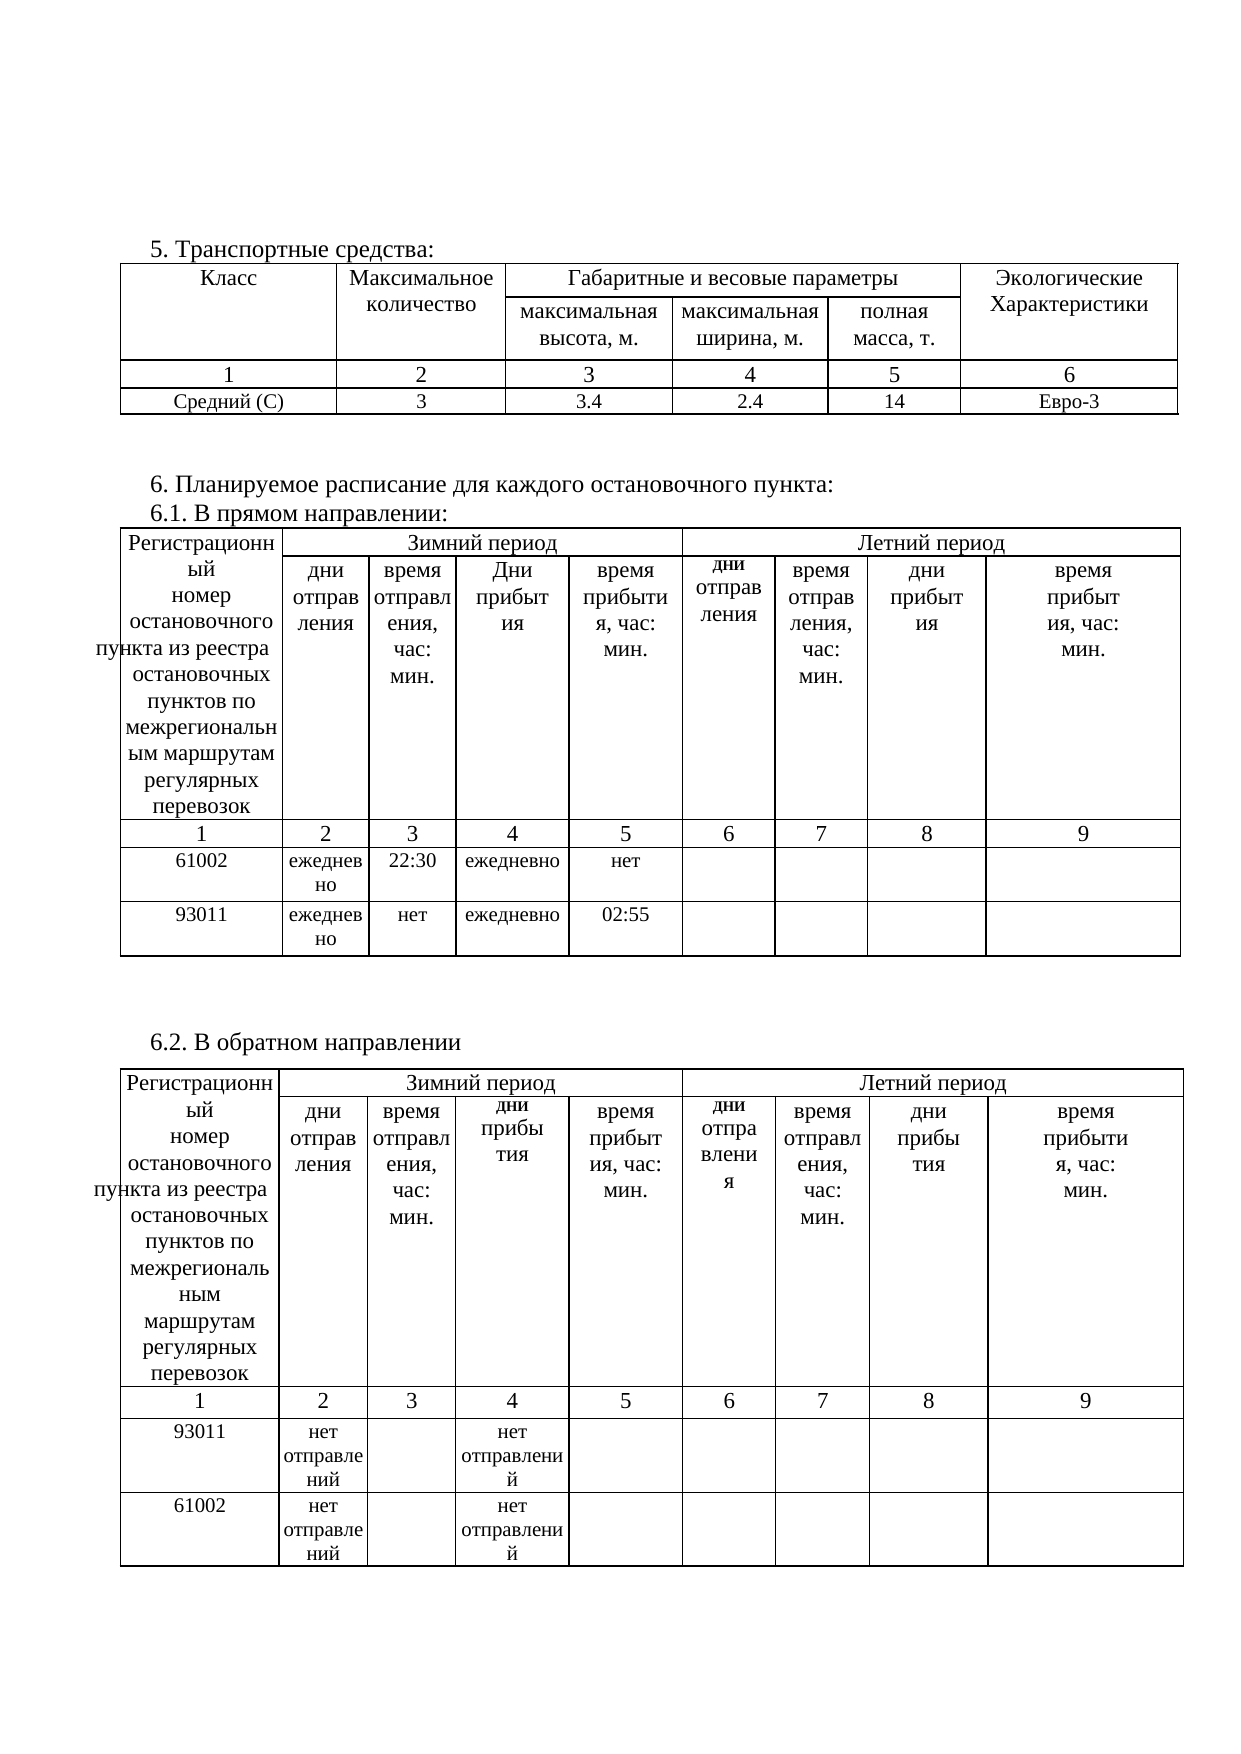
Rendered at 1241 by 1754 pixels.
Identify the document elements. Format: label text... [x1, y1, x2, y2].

table_cell ДНИ отправ ления [683, 557, 774, 818]
table_cell нет [570, 848, 682, 901]
table_cell ежедневно [283, 848, 368, 901]
table_header Летний период [683, 529, 1180, 555]
table_cell [368, 1419, 455, 1491]
table_cell [989, 1493, 1183, 1565]
table_cell 93011 [121, 902, 282, 955]
table_cell 1 [121, 1387, 278, 1418]
table_cell 6 [961, 361, 1177, 387]
table_cell ДНИ прибы тия [456, 1097, 568, 1386]
table_cell [776, 1493, 869, 1565]
table_cell время прибыти я, час: мин. [989, 1097, 1183, 1386]
table_cell [776, 902, 867, 955]
table_cell [683, 1493, 775, 1565]
table_cell 61002 [121, 848, 282, 901]
table_cell дни прибы тия [870, 1097, 987, 1386]
table_cell 61002 [121, 1493, 278, 1565]
table_cell 6 [683, 1387, 775, 1418]
table_cell 22:30 [370, 848, 455, 901]
text 5. Транспортные средства: [150, 234, 1090, 263]
table_header Регистрационный номер остановочного пункта из реестра остановочных пунктов по межрегиональным маршрутам регулярных перевозок [121, 1070, 278, 1386]
table_cell [776, 1419, 869, 1491]
table_cell нет отправлений [280, 1419, 367, 1491]
table_cell 2 [283, 820, 368, 846]
table_cell 3 [506, 361, 672, 387]
table_cell время отправл ения, час: мин. [370, 557, 455, 818]
table_cell [683, 1419, 775, 1491]
table_cell ДНИ отпра влени я [683, 1097, 775, 1386]
table_cell нет отправлений [456, 1419, 568, 1491]
table_cell [870, 1419, 987, 1491]
table_cell 14 [829, 389, 960, 413]
table_cell ежедневно [283, 902, 368, 955]
table_cell 3.4 [506, 389, 672, 413]
table_cell [987, 902, 1180, 955]
table_cell 1 [121, 820, 282, 846]
table_cell 2 [337, 361, 505, 387]
table_header Максимальное количество [337, 264, 505, 359]
table_cell 02:55 [570, 902, 682, 955]
table_cell 4 [456, 1387, 568, 1418]
table_cell [683, 848, 774, 901]
table_cell 6 [683, 820, 774, 846]
text 6.1. В прямом направлении: [150, 498, 1090, 527]
table_cell 8 [870, 1387, 987, 1418]
text 6. Планируемое расписание для каждого остановочного пункта: [150, 469, 1090, 498]
table_cell время прибыт ия, час: мин. [987, 557, 1180, 818]
table_cell время отправл ения, час: мин. [368, 1097, 455, 1386]
table_cell полная масса, т. [829, 298, 960, 359]
table_cell время прибыт ия, час: мин. [570, 1097, 682, 1386]
table_header Экологические Характеристики [961, 264, 1177, 359]
table_cell Евро-3 [961, 389, 1177, 413]
table_cell ежедневно [457, 902, 568, 955]
table_cell максимальная высота, м. [506, 298, 672, 359]
table_cell 2 [280, 1387, 367, 1418]
table_cell [683, 902, 774, 955]
table_header Класс [121, 264, 336, 359]
table_cell 5 [829, 361, 960, 387]
table_cell ежедневно [457, 848, 568, 901]
table_header Регистрационный номер остановочного пункта из реестра остановочных пунктов по межрегиональным маршрутам регулярных перевозок [121, 529, 282, 818]
table_cell 1 [121, 361, 336, 387]
table_cell 7 [776, 820, 867, 846]
table_cell 3 [370, 820, 455, 846]
table_cell [776, 848, 867, 901]
table_cell 5 [570, 1387, 682, 1418]
table_cell 2.4 [673, 389, 827, 413]
table_header Габаритные и весовые параметры [506, 264, 960, 296]
table_cell нет отправлений [456, 1493, 568, 1565]
table_cell дни прибыт ия [868, 557, 985, 818]
table_cell 4 [457, 820, 568, 846]
table_cell 3 [337, 389, 505, 413]
table_cell 9 [989, 1387, 1183, 1418]
table_cell нет отправлений [280, 1493, 367, 1565]
table_cell [989, 1419, 1183, 1491]
table_cell 8 [868, 820, 985, 846]
table_cell 3 [368, 1387, 455, 1418]
table_cell Средний (С) [121, 389, 336, 413]
table_cell [868, 902, 985, 955]
table_cell 9 [987, 820, 1180, 846]
table_cell время отправл ения, час: мин. [776, 1097, 869, 1386]
table_cell [870, 1493, 987, 1565]
table_header Зимний период [280, 1070, 682, 1096]
table_header Летний период [683, 1070, 1183, 1096]
table_header Зимний период [283, 529, 682, 555]
table_cell 5 [570, 820, 682, 846]
table_cell [570, 1493, 682, 1565]
table_cell максимальная ширина, м. [673, 298, 827, 359]
table_cell 93011 [121, 1419, 278, 1491]
table_cell 4 [673, 361, 827, 387]
table_cell дни отправ ления [283, 557, 368, 818]
table_cell нет [370, 902, 455, 955]
table_cell время отправ ления, час: мин. [776, 557, 867, 818]
table_cell [368, 1493, 455, 1565]
text 6.2. В обратном направлении [150, 1027, 1090, 1055]
table_cell 7 [776, 1387, 869, 1418]
table_cell [868, 848, 985, 901]
table_cell Дни прибыт ия [457, 557, 568, 818]
table_cell дни отправ ления [280, 1097, 367, 1386]
table_cell [570, 1419, 682, 1491]
table_cell [987, 848, 1180, 901]
table_cell время прибыти я, час: мин. [570, 557, 682, 818]
